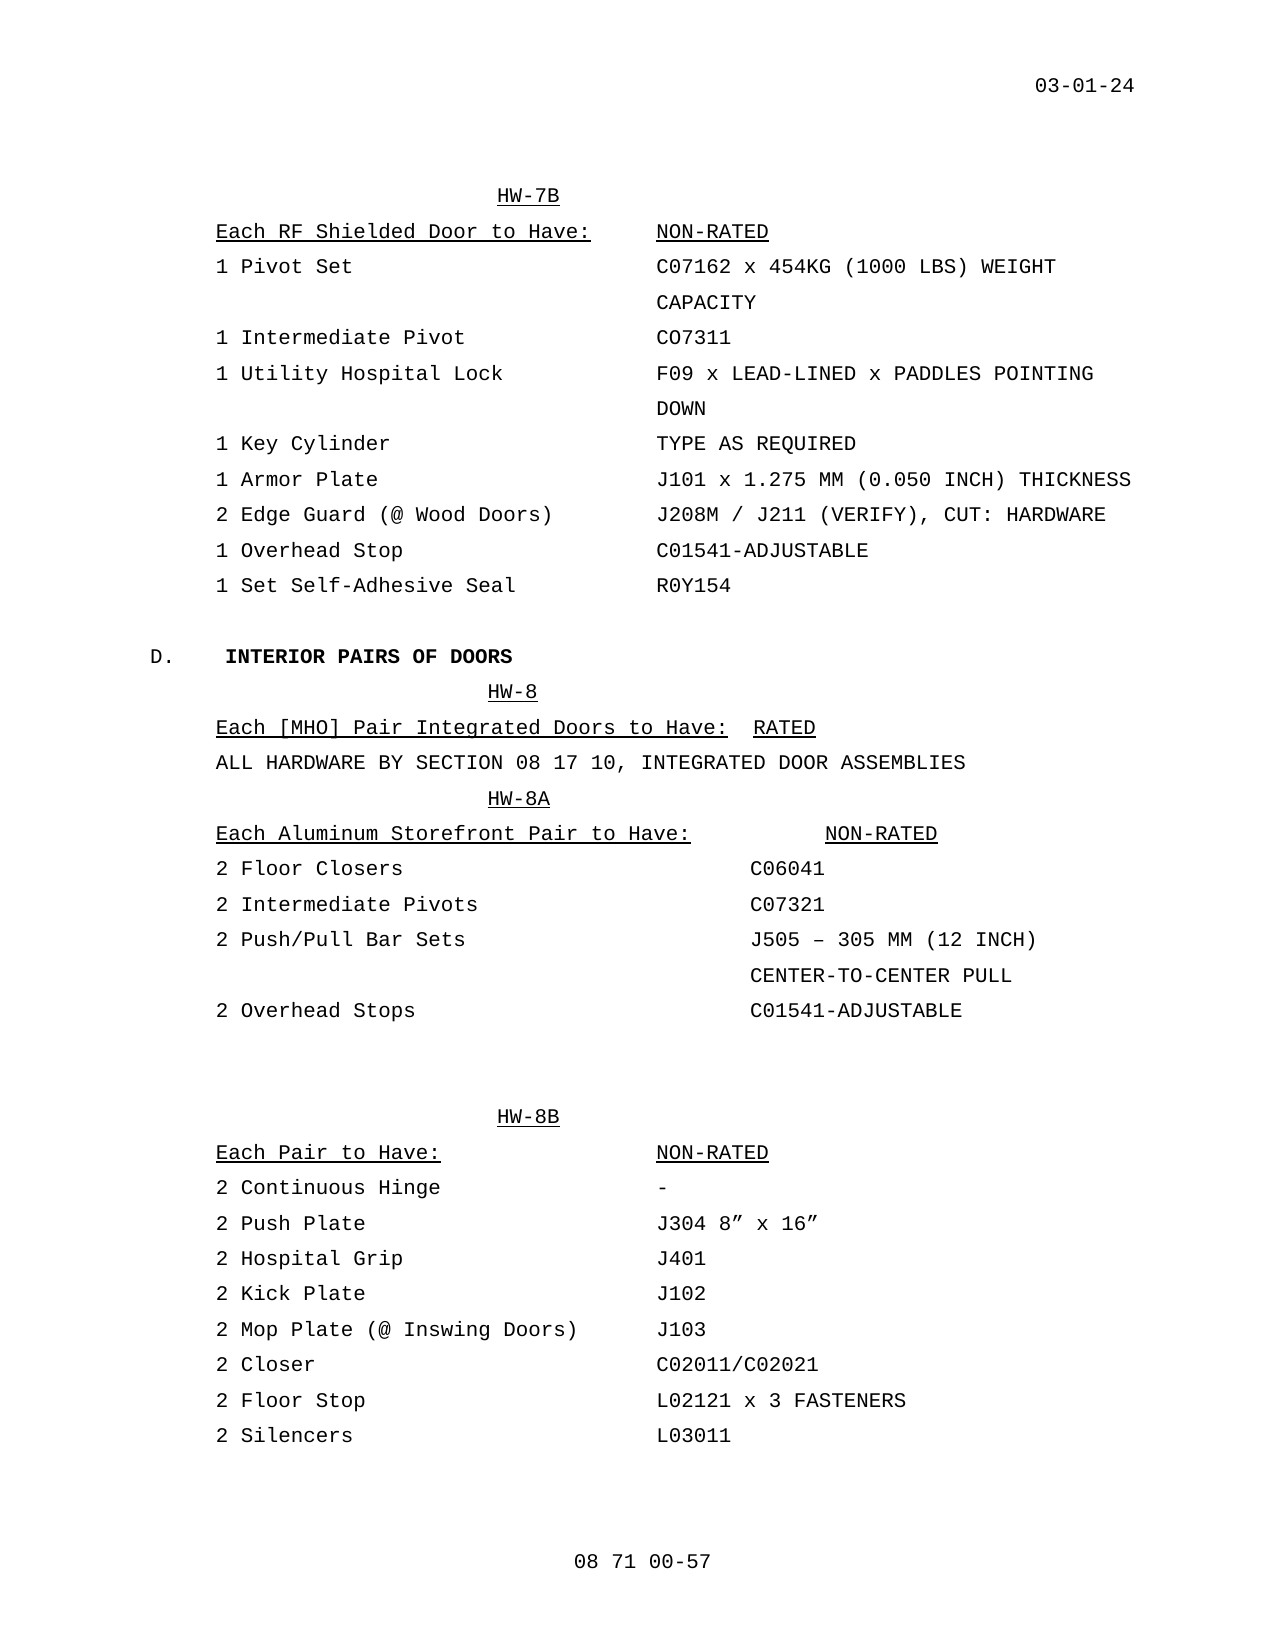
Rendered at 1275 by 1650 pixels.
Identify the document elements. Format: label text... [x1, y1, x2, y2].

list 1 Utility Hospital Lock F09 x LEAD-LINED x PADDLES POINTING DOWN [216, 362, 1134, 422]
list 2 Push/Pull Bar Sets J505 – 305 MM (12 INCH) CENTER-TO-CENTER PULL [216, 929, 1134, 988]
list 2 Closer C02011/C02021 [216, 1354, 1134, 1378]
list Each RF Shielded Door to Have: NON-RATED [216, 221, 1134, 244]
list Each Pair to Have: NON-RATED [216, 1142, 1134, 1165]
list 2 Edge Guard (@ Wood Doors) J208M / J211 (VERIFY), CUT: HARDWARE [216, 504, 1134, 528]
list Each Aluminum Storefront Pair to Have: NON-RATED [216, 823, 1134, 847]
list 2 Floor Closers C06041 [216, 858, 1134, 882]
list 1 Overhead Stop C01541-ADJUSTABLE [216, 539, 1134, 563]
list 1 Pivot Set C07162 x 454KG (1000 LBS) WEIGHT CAPACITY [216, 256, 1134, 315]
list 2 Silencers L03011 [216, 1425, 1134, 1449]
list ALL HARDWARE BY SECTION 08 17 10, INTEGRATED DOOR ASSEMBLIES [216, 752, 1134, 776]
list 2 Intermediate Pivots C07321 [216, 894, 1134, 917]
list HW-8 [216, 681, 1134, 705]
list HW-8B [216, 1106, 1134, 1130]
list 2 Kick Plate J102 [216, 1283, 1134, 1307]
list 1 Key Cylinder TYPE AS REQUIRED [216, 433, 1134, 457]
list 1 Armor Plate J101 x 1.275 MM (0.050 INCH) THICKNESS [216, 469, 1134, 492]
list HW-7B [216, 185, 1134, 209]
list 2 Push Plate J304 8” x 16” [216, 1212, 1134, 1236]
list HW-8A [253, 787, 1134, 811]
list 2 Floor Stop L02121 x 3 FASTENERS [216, 1389, 1134, 1413]
list 1 Intermediate Pivot CO7311 [216, 327, 1134, 351]
list 2 Mop Plate (@ Inswing Doors) J103 [216, 1319, 1134, 1342]
list 1 Set Self-Adhesive Seal R0Y154 [216, 575, 1134, 599]
list 2 Continuous Hinge - [216, 1177, 1134, 1201]
list 2 Overhead Stops C01541-ADJUSTABLE [216, 1000, 1134, 1024]
list Each [MHO] Pair Integrated Doors to Have: RATED [216, 717, 1134, 740]
list 2 Hospital Grip J401 [216, 1248, 1134, 1272]
list INTERIOR PAIRS OF DOORS [150, 646, 1134, 669]
